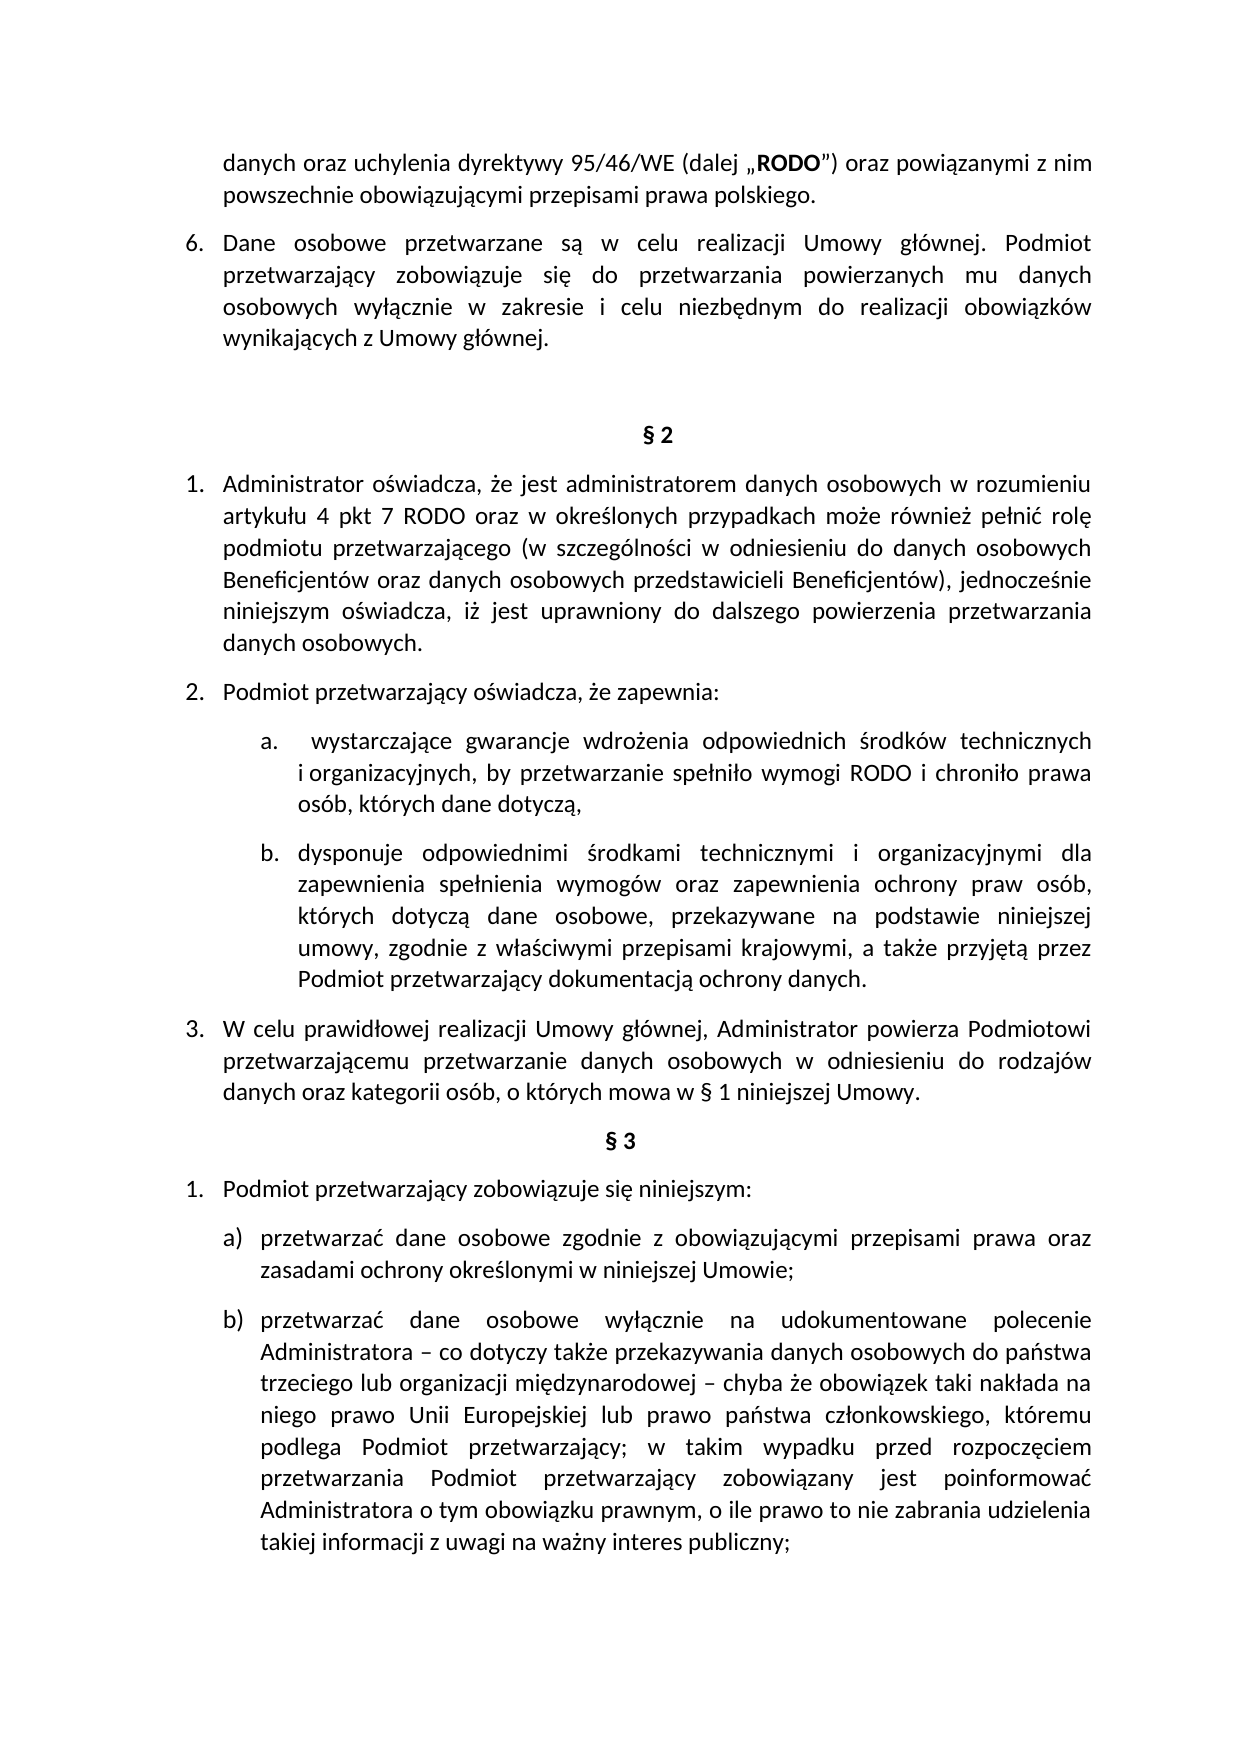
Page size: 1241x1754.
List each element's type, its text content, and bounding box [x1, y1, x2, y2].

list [185, 148, 1093, 210]
text § 2 [223, 419, 1093, 450]
list Podmiot przetwarzający oświadcza, że zapewnia: [185, 676, 1093, 707]
list Administrator oświadcza, że jest administratorem danych osobowych w rozumieniu artykułu 4 pkt 7 RODO oraz w określonych przypadkach może również pełnić rolę podmiotu przetwarzającego (w szczególności w odniesieniu do danych osobowych Beneficjentów oraz danych osobowych przedstawicieli Beneficjentów), jednocześnie niniejszym oświadcza, iż jest uprawniony do dalszego powierzenia przetwarzania danych osobowych. [185, 468, 1093, 658]
list przetwarzać dane osobowe zgodnie z obowiązującymi przepisami prawa oraz zasadami ochrony określonymi w niniejszej Umowie; [223, 1221, 1093, 1285]
list przetwarzać dane osobowe wyłącznie na udokumentowane polecenie Administratora – co dotyczy także przekazywania danych osobowych do państwa trzeciego lub organizacji międzynarodowej – chyba że obowiązek taki nakłada na niego prawo Unii Europejskiej lub prawo państwa członkowskiego, któremu podlega Podmiot przetwarzający; w takim wypadku przed rozpoczęciem przetwarzania Podmiot przetwarzający zobowiązany jest poinformować Administratora o tym obowiązku prawnym, o ile prawo to nie zabrania udzielenia takiej informacji z uwagi na ważny interes publiczny; [223, 1303, 1093, 1556]
text § 3 [148, 1125, 1093, 1155]
list Podmiot przetwarzający zobowiązuje się niniejszym: [185, 1173, 1093, 1204]
list wystarczające gwarancje wdrożenia odpowiednich środków technicznych i organizacyjnych, by przetwarzanie spełniło wymogi RODO i chroniło prawa osób, których dane dotyczą, [260, 725, 1093, 819]
list W celu prawidłowej realizacji Umowy głównej, Administrator powierza Podmiotowi przetwarzającemu przetwarzanie danych osobowych w odniesieniu do rodzajów danych oraz kategorii osób, o których mowa w § 1 niniejszej Umowy. [185, 1012, 1093, 1107]
list Dane osobowe przetwarzane są w celu realizacji Umowy głównej. Podmiot przetwarzający zobowiązuje się do przetwarzania powierzanych mu danych osobowych wyłącznie w zakresie i celu niezbędnym do realizacji obowiązków wynikających z Umowy głównej. [185, 228, 1093, 353]
list dysponuje odpowiednimi środkami technicznymi i organizacyjnymi dla zapewnienia spełnienia wymogów oraz zapewnienia ochrony praw osób, których dotyczą dane osobowe, przekazywane na podstawie niniejszej umowy, zgodnie z właściwymi przepisami krajowymi, a także przyjętą przez Podmiot przetwarzający dokumentacją ochrony danych. [260, 837, 1093, 994]
